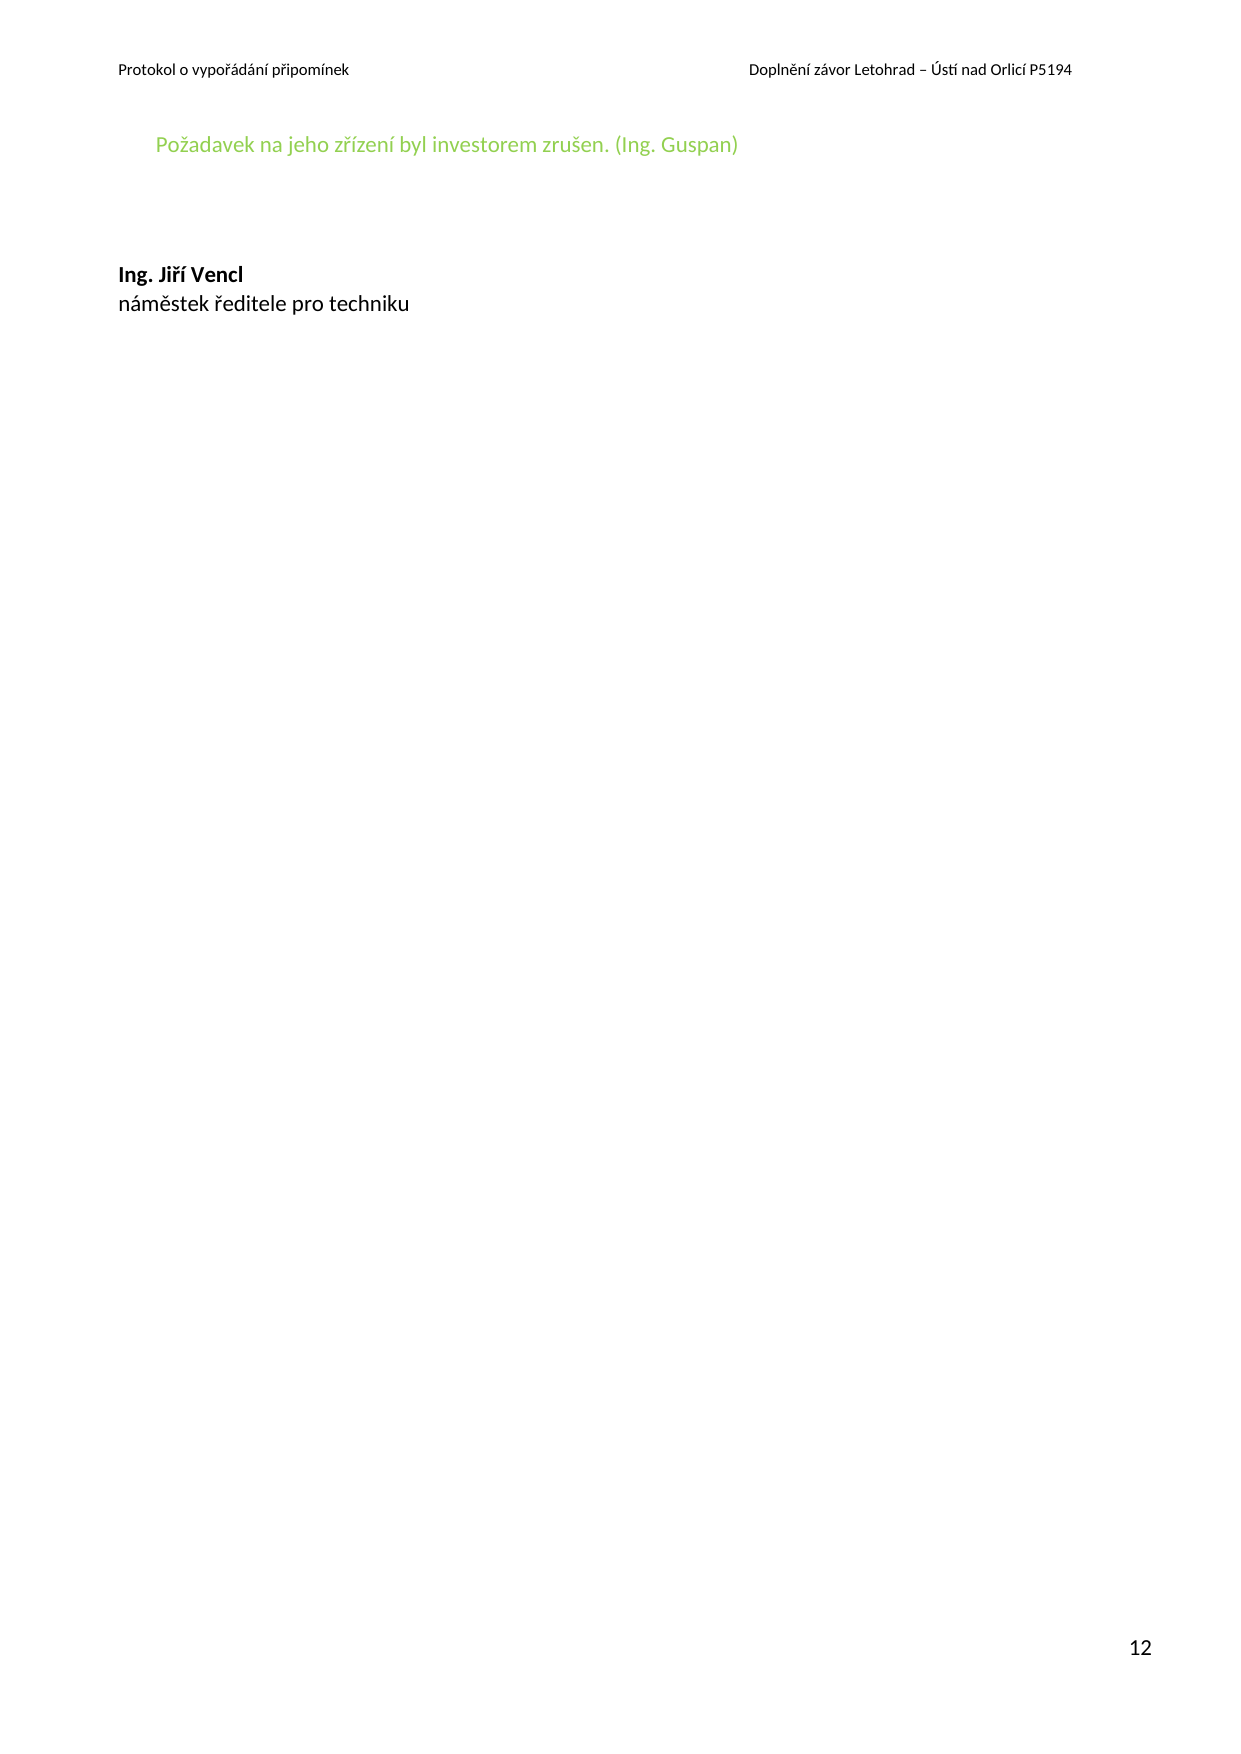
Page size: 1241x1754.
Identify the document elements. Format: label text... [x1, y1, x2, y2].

text Požadavek na jeho zřízení byl investorem zrušen. (Ing. Guspan) [156, 130, 1152, 158]
text náměstek ředitele pro techniku [118, 289, 1152, 317]
text Ing. Jiří Vencl [118, 261, 1152, 289]
